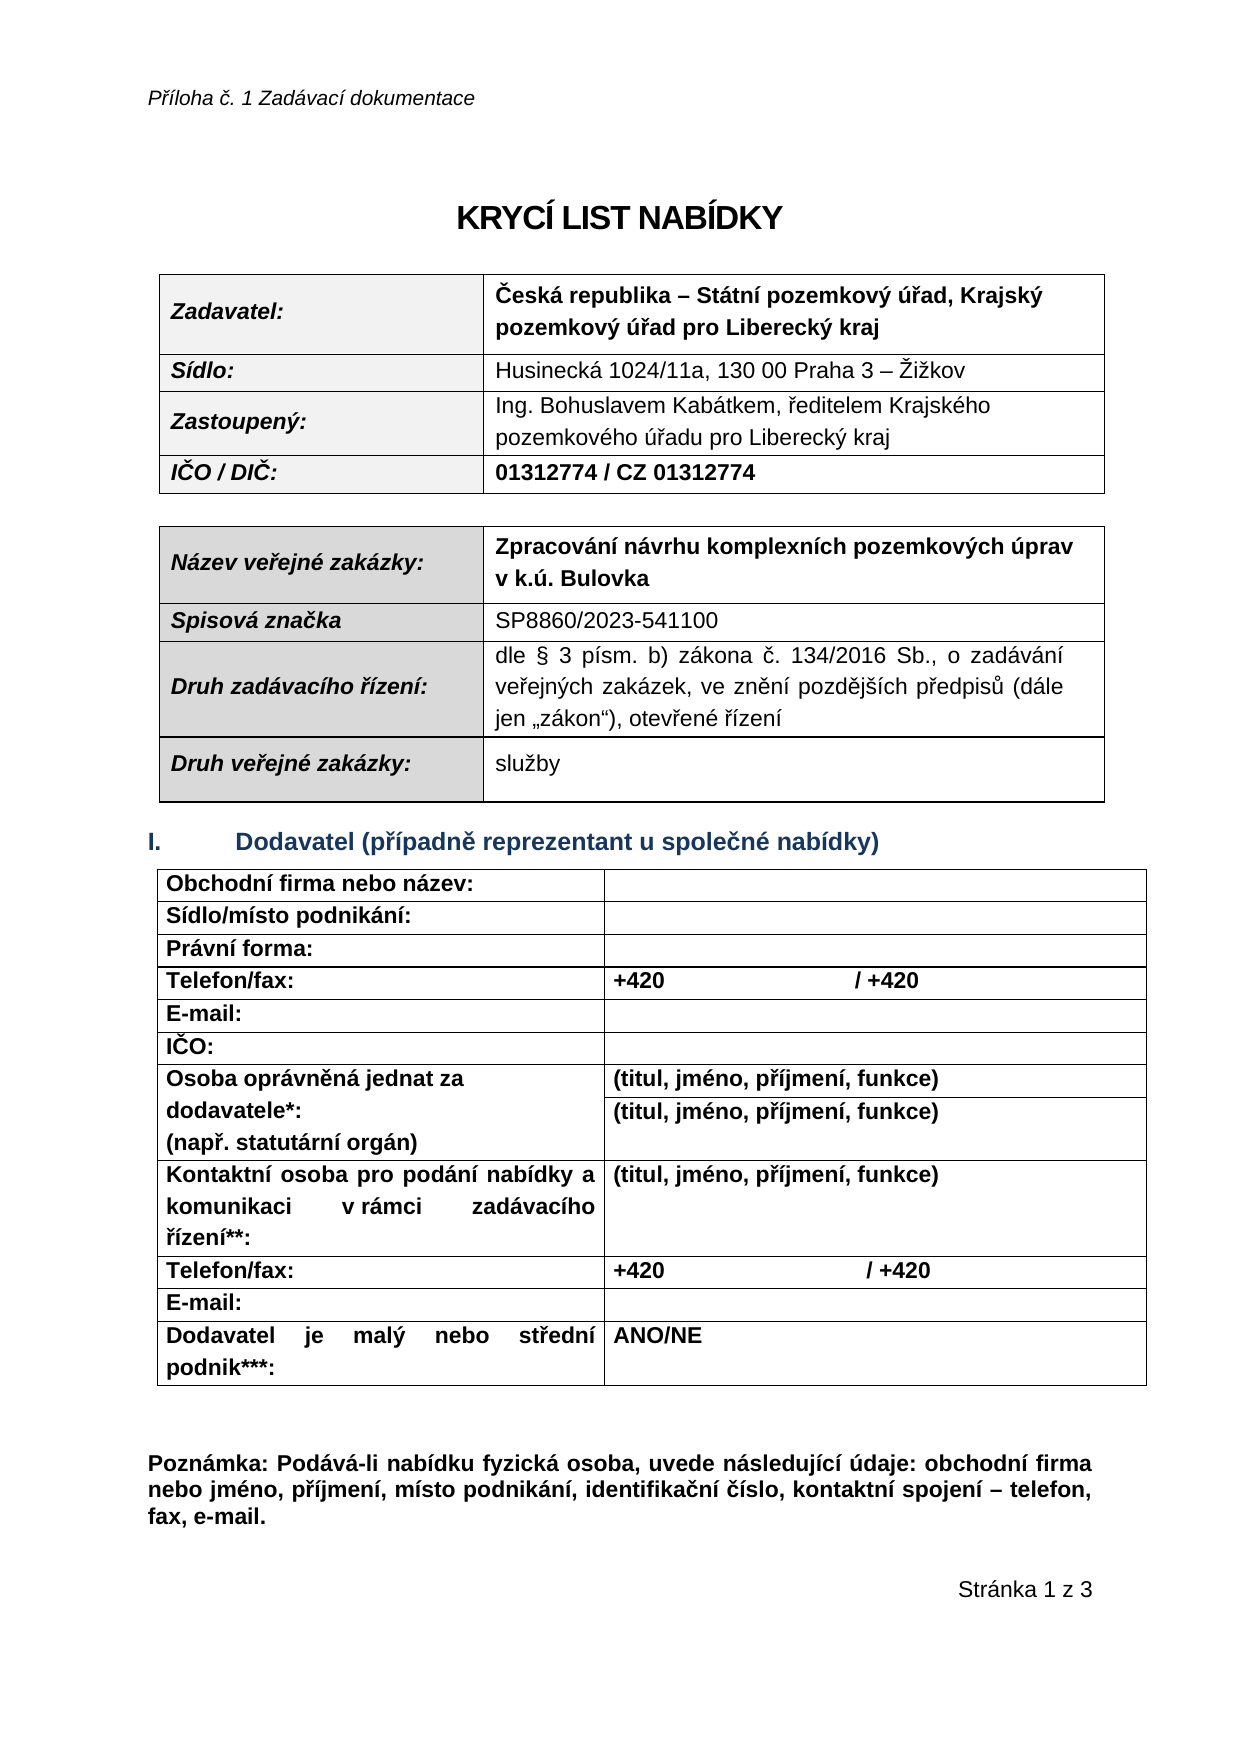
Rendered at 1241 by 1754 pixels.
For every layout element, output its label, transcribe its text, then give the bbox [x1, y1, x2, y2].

table_header Zadavatel: [160, 275, 483, 353]
title Krycí list nabídky [148, 198, 1093, 236]
table_cell Dodavatel je malý nebo střední podnik***: [158, 1322, 604, 1385]
table_cell IČO / DIČ: [160, 456, 483, 493]
table_cell E-mail: [158, 1000, 604, 1032]
text Poznámka: Podává-li nabídku fyzická osoba, uvede následující údaje: obchodní firma nebo jméno, příjmení, místo podnikání, identifikační číslo, kontaktní spojení – telefon, fax, e-mail. [148, 1450, 1093, 1529]
table_header Obchodní firma nebo název: [158, 870, 604, 901]
table_cell (titul, jméno, příjmení, funkce) [605, 1161, 1146, 1256]
table_cell IČO: [158, 1033, 604, 1064]
table_cell [605, 935, 1146, 966]
table_cell Zastoupený: [160, 392, 483, 455]
table_header Česká republika – Státní pozemkový úřad, Krajský pozemkový úřad pro Liberecký kraj [484, 275, 1104, 353]
table_cell +420 / +420 [605, 968, 1146, 999]
table_cell Osoba oprávněná jednat za dodavatele*: (např. statutární orgán) [158, 1065, 604, 1160]
table_cell [605, 902, 1146, 934]
table_cell Kontaktní osoba pro podání nabídky a komunikaci v rámci zadávacího řízení**: [158, 1161, 604, 1256]
table_cell [605, 1000, 1146, 1032]
table_cell Sídlo: [160, 355, 483, 391]
table_cell Telefon/fax: [158, 1257, 604, 1288]
table_cell Právní forma: [158, 935, 604, 966]
table_header Zpracování návrhu komplexních pozemkových úprav v k.ú. Bulovka [484, 527, 1104, 603]
table_header Název veřejné zakázky: [160, 527, 483, 603]
table_cell služby [484, 738, 1104, 801]
table_header [605, 870, 1146, 901]
table_cell 01312774 / CZ 01312774 [484, 456, 1104, 493]
table_cell (titul, jméno, příjmení, funkce) [605, 1098, 1146, 1160]
table_cell Sídlo/místo podnikání: [158, 902, 604, 934]
table_cell Husinecká 1024/11a, 130 00 Praha 3 – Žižkov [484, 355, 1104, 391]
subtitle Dodavatel (případně reprezentant u společné nabídky) [148, 827, 1093, 856]
table_cell dle § 3 písm. b) zákona č. 134/2016 Sb., o zadávání veřejných zakázek, ve znění pozdějších předpisů (dále jen „zákon“), otevřené řízení [484, 642, 1104, 736]
table_cell ANO/NE [605, 1322, 1146, 1385]
table_cell (titul, jméno, příjmení, funkce) [605, 1065, 1146, 1097]
table_cell +420 / +420 [605, 1257, 1146, 1288]
table_cell SP8860/2023-541100 [484, 604, 1104, 641]
table_cell Spisová značka [160, 604, 483, 641]
table_cell [605, 1033, 1146, 1064]
table_cell Ing. Bohuslavem Kabátkem, ředitelem Krajského pozemkového úřadu pro Liberecký kraj [484, 392, 1104, 455]
table_cell [605, 1289, 1146, 1321]
table_cell Druh zadávacího řízení: [160, 642, 483, 736]
table_cell Druh veřejné zakázky: [160, 738, 483, 801]
table_cell E-mail: [158, 1289, 604, 1321]
table_cell Telefon/fax: [158, 968, 604, 999]
